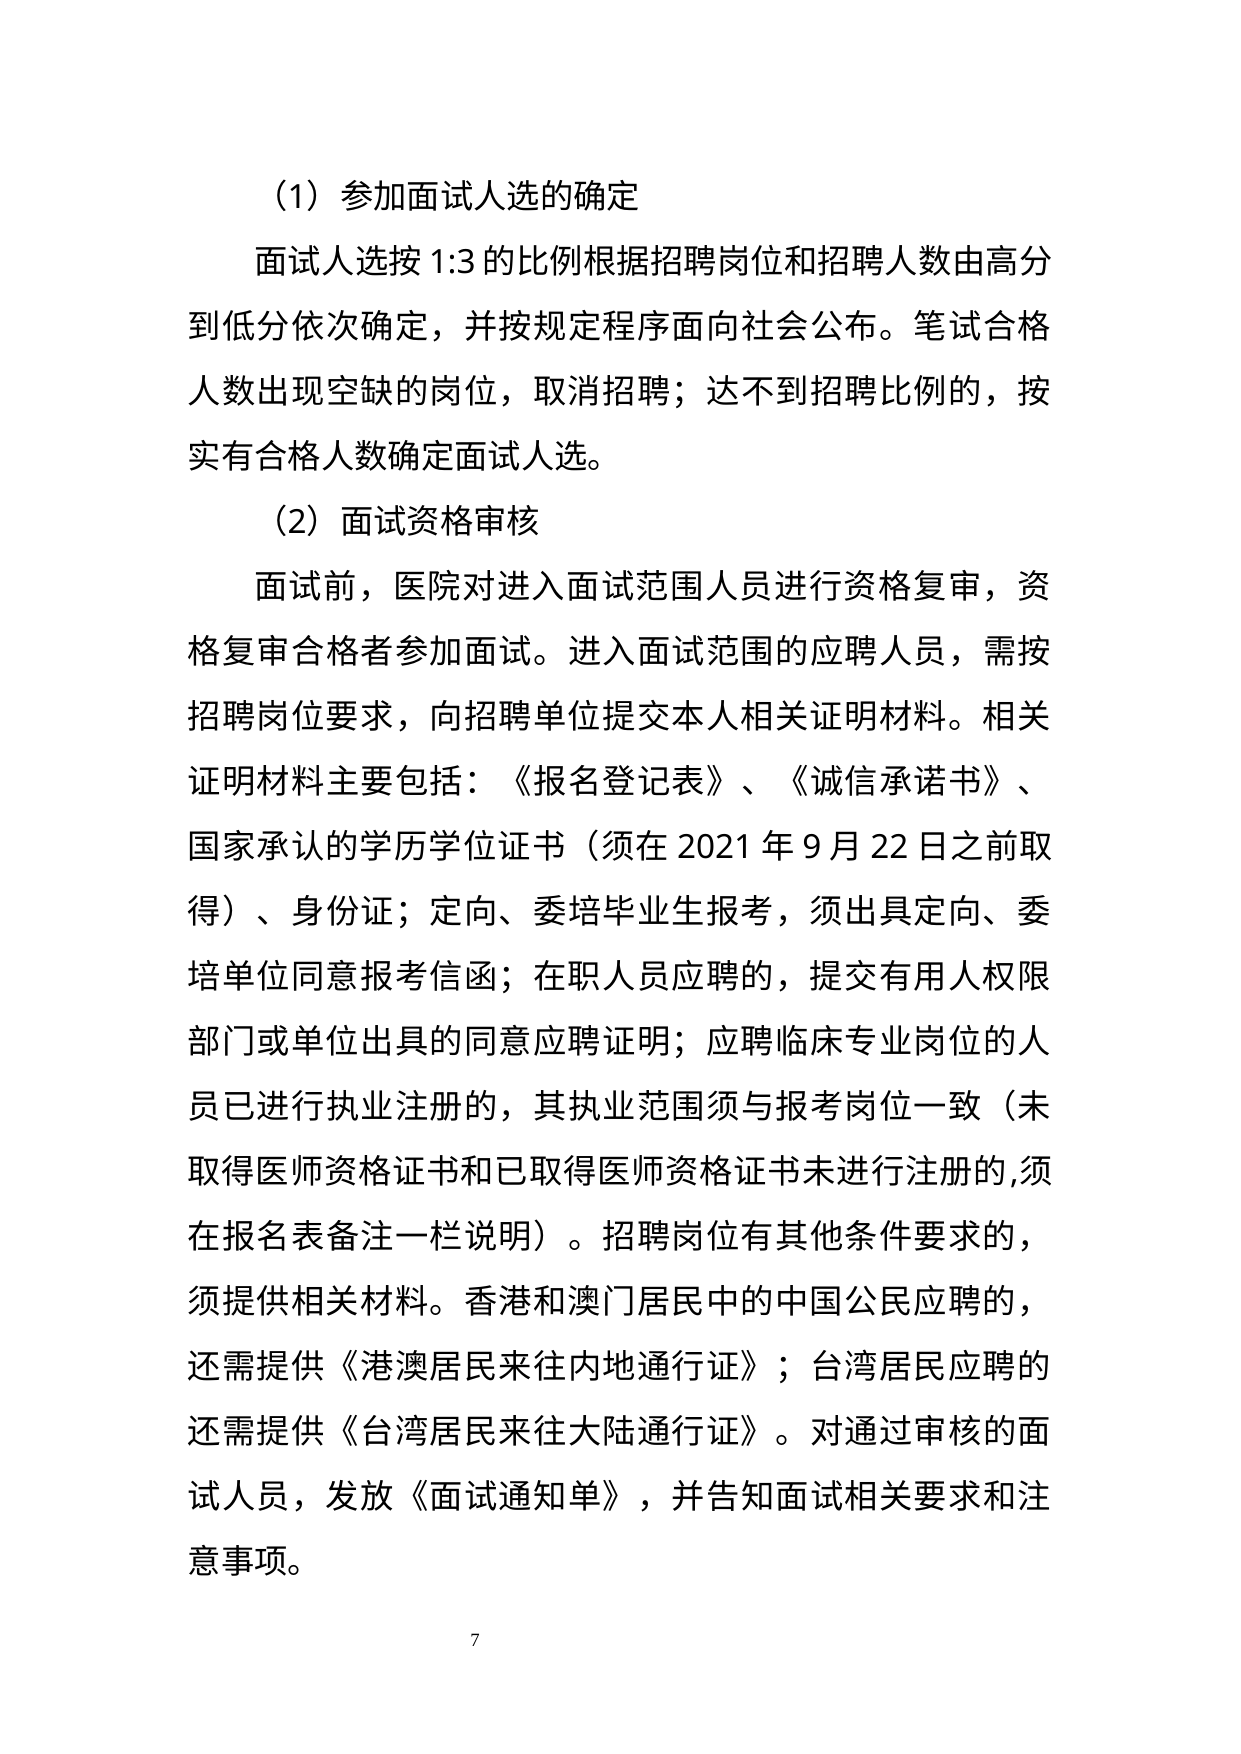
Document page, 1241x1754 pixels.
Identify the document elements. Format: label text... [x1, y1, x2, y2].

text 面试前，医院对进入面试范围人员进行资格复审，资格复审合格者参加面试。进入面试范围的应聘人员，需按招聘岗位要求，向招聘单位提交本人相关证明材料。相关证明材料主要包括：《报名登记表》、《诚信承诺书》、国家承认的学历学位证书（须在2021年9月22日之前取得）、身份证；定向、委培毕业生报考，须出具定向、委培单位同意报考信函；在职人员应聘的，提交有用人权限部门或单位出具的同意应聘证明；应聘临床专业岗位的人员已进行执业注册的，其执业范围须与报考岗位一致（未取得医师资格证书和已取得医师资格证书未进行注册的,须在报名表备注一栏说明）。招聘岗位有其他条件要求的，须提供相关材料。香港和澳门居民中的中国公民应聘的，还需提供《港澳居民来往内地通行证》；台湾居民应聘的，还需提供《台湾居民来往大陆通行证》。对通过审核的面试人员，发放《面试通知单》，并告知面试相关要求和注意事项。 [187, 552, 1053, 1592]
text 面试人选按1:3的比例根据招聘岗位和招聘人数由高分到低分依次确定，并按规定程序面向社会公布。笔试合格人数出现空缺的岗位，取消招聘；达不到招聘比例的，按实有合格人数确定面试人选。 [187, 227, 1053, 487]
text （1）参加面试人选的确定 [187, 162, 1053, 227]
list 面试资格审核 [187, 487, 1053, 552]
